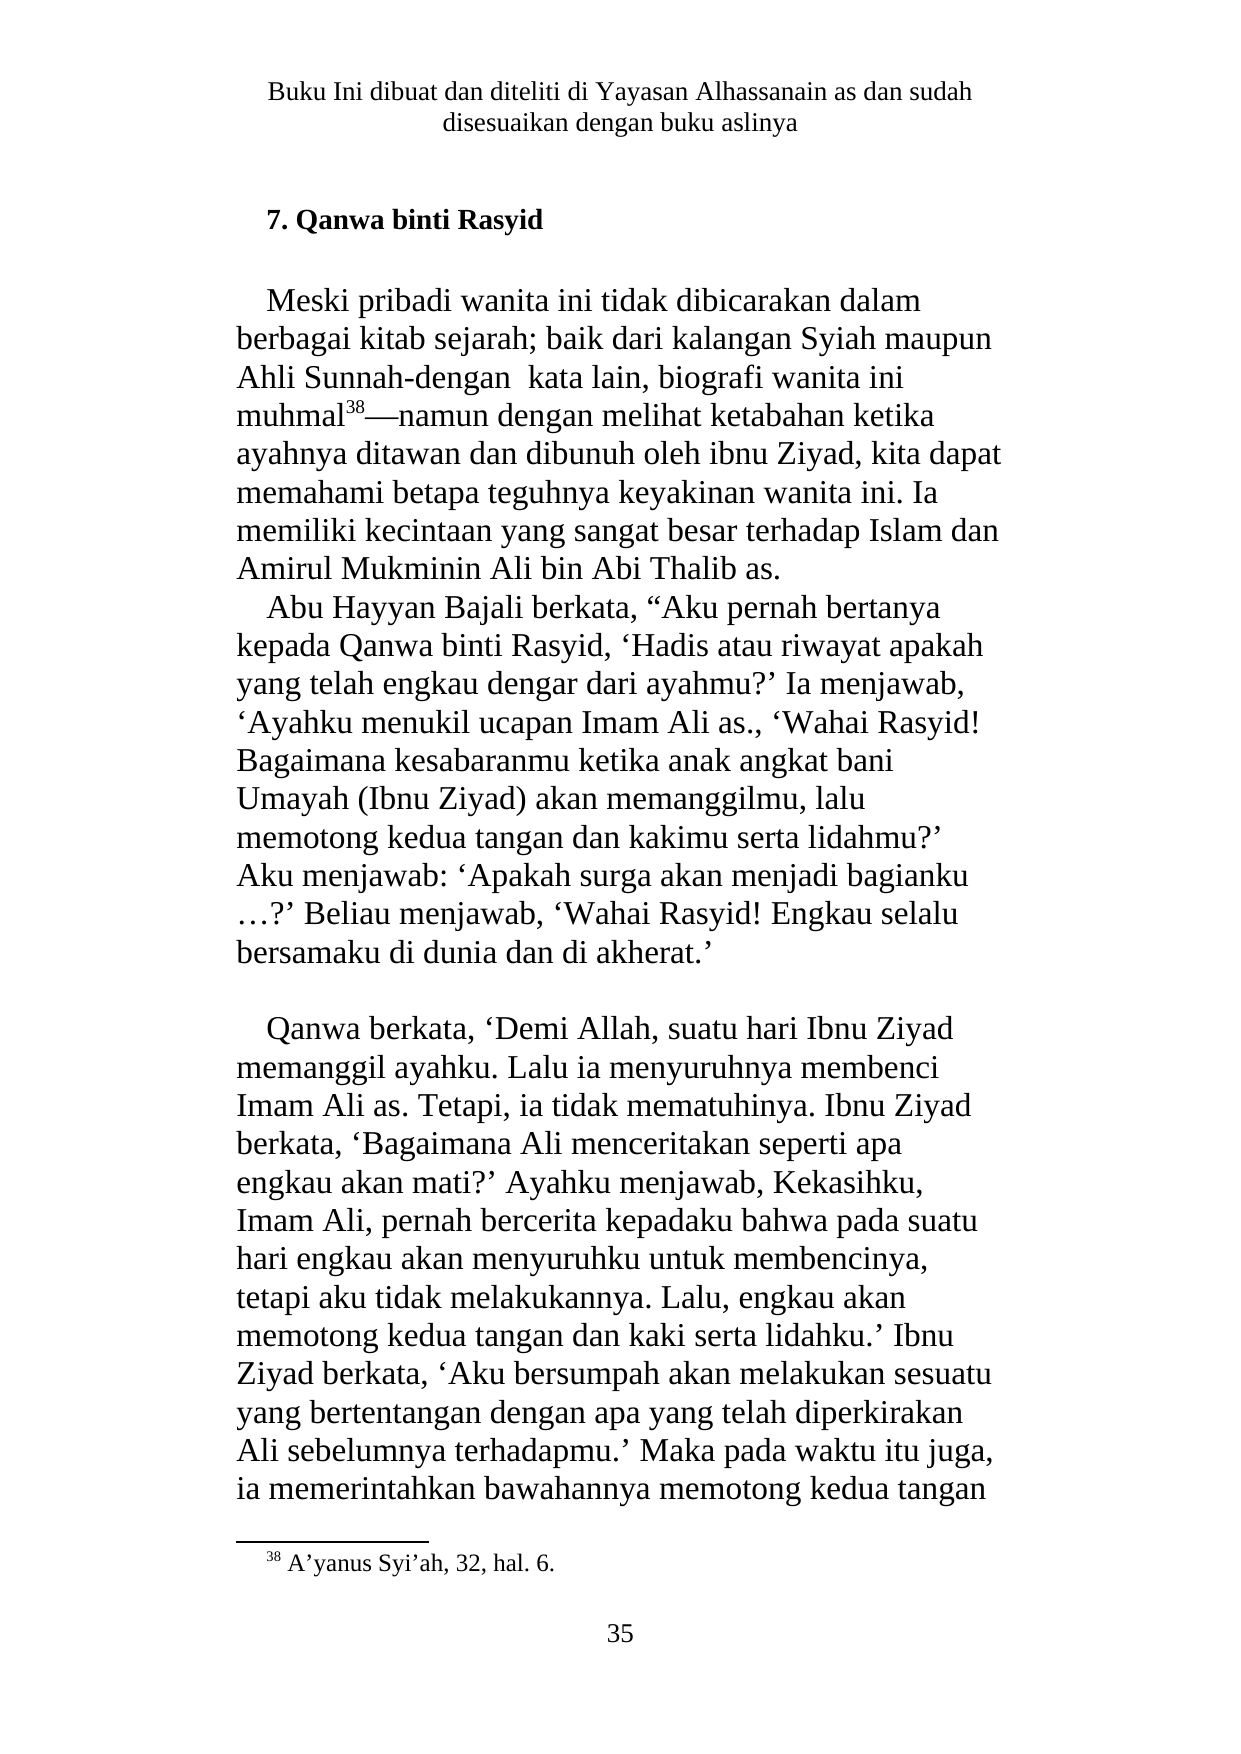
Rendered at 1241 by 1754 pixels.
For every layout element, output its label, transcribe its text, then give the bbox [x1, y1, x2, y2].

subtitle 7. Qanwa binti Rasyid [236, 202, 1004, 236]
text Meski pribadi wanita ini tidak dibicarakan dalam berbagai kitab sejarah; baik dari kalangan Syiah maupun Ahli Sunnah-dengan kata lain, biografi wanita ini muhmal—namun dengan melihat ketabahan ketika ayahnya ditawan dan dibunuh oleh ibnu Ziyad, kita dapat memahami betapa teguhnya keyakinan wanita ini. Ia memiliki kecintaan yang sangat besar terhadap Islam dan Amirul Mukminin Ali bin Abi Thalib as. [236, 280, 1004, 587]
text Abu Hayyan Bajali berkata, “Aku pernah bertanya kepada Qanwa binti Rasyid, ‘Hadis atau riwayat apakah yang telah engkau dengar dari ayahmu?’ Ia menjawab, ‘Ayahku menukil ucapan Imam Ali as., ‘Wahai Rasyid! Bagaimana kesabaranmu ketika anak angkat bani Umayah (Ibnu Ziyad) akan memanggilmu, lalu memotong kedua tangan dan kakimu serta lidahmu?’ Aku menjawab: ‘Apakah surga akan menjadi bagianku …?’ Beliau menjawab, ‘Wahai Rasyid! Engkau selalu bersamaku di dunia dan di akherat.’ [236, 587, 1004, 970]
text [236, 1009, 1004, 1507]
